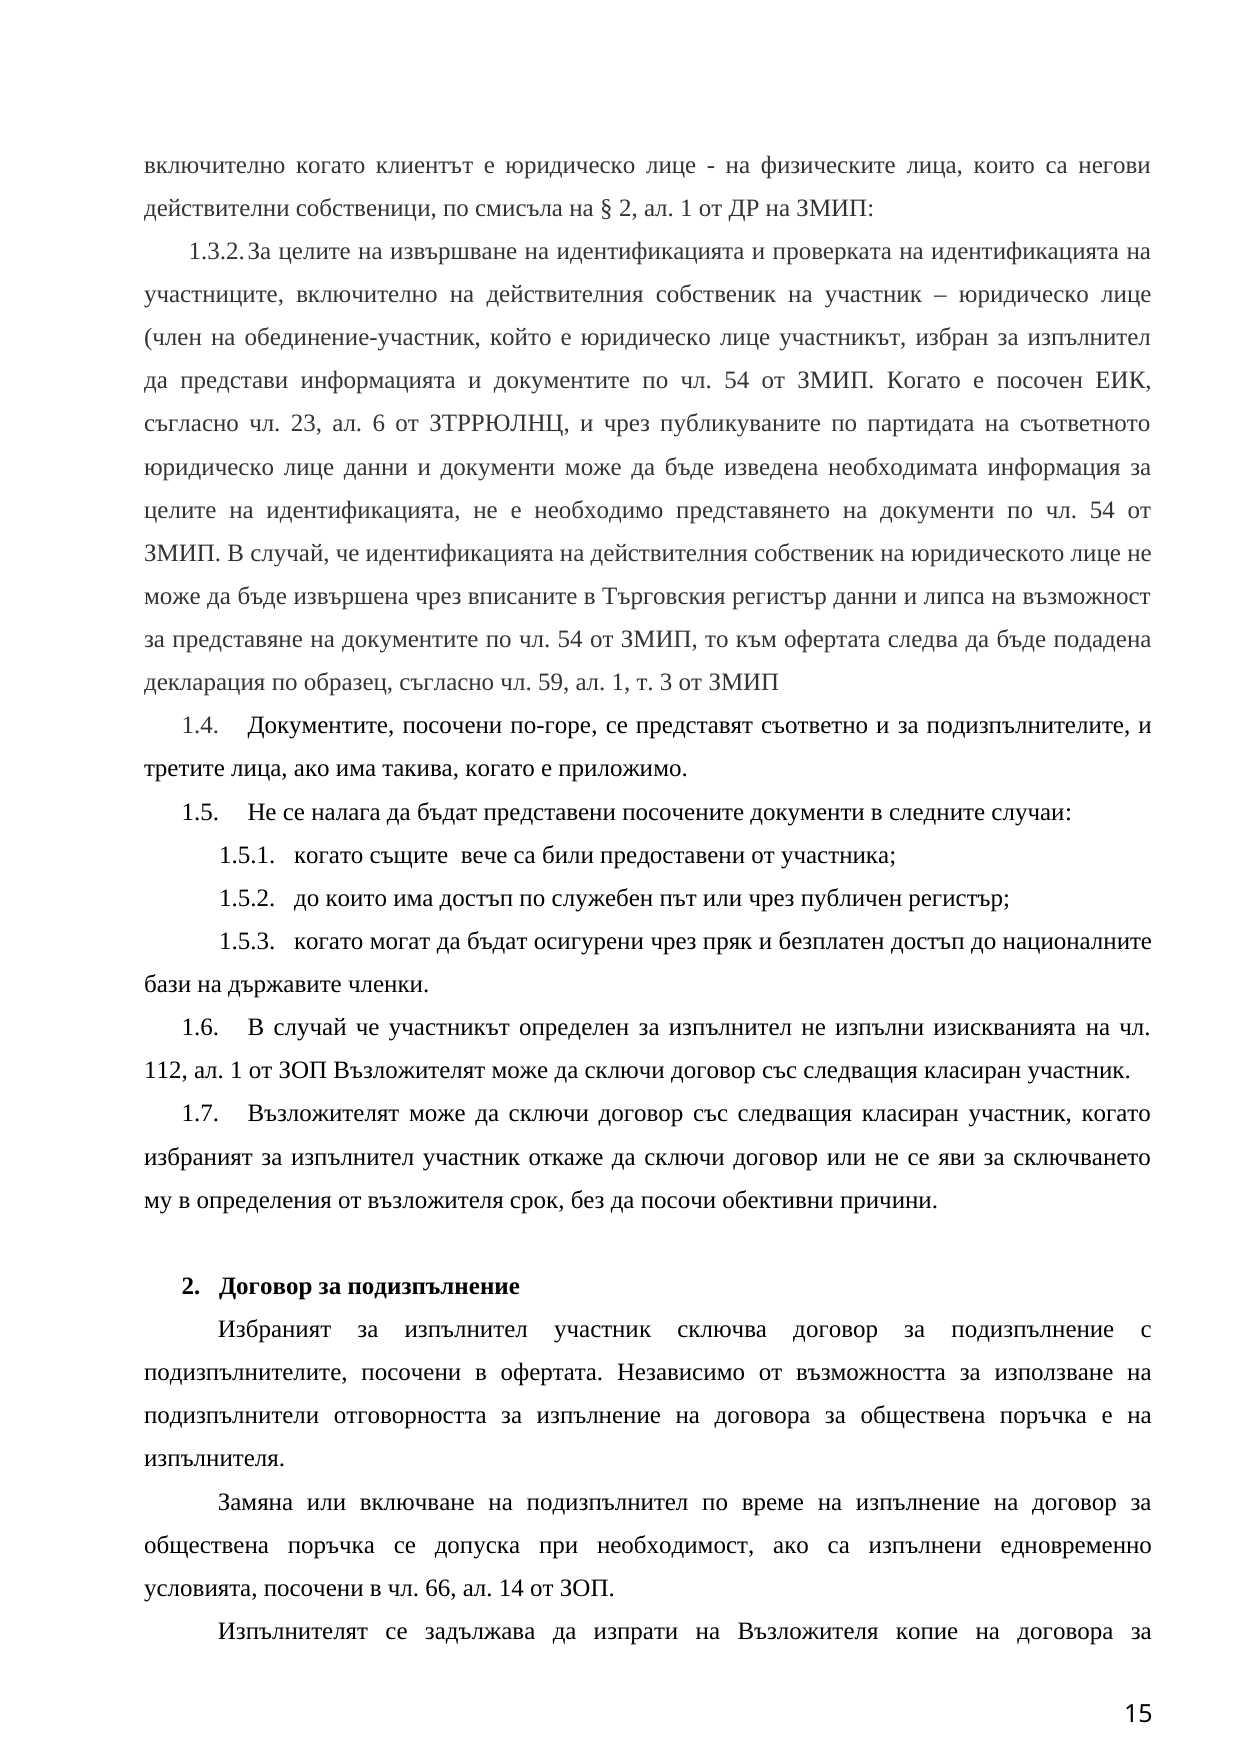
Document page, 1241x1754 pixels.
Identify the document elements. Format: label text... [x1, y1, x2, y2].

list когато същите вече са били предоставени от участника; [219, 840, 1152, 868]
list когато могат да бъдат осигурени чрез пряк и безплатен достъп до националните бази на държавите членки. [144, 926, 1152, 998]
list Не се налага да бъдат представени посочените документи в следните случаи: [144, 797, 1152, 825]
text Замяна или включване на подизпълнител по време на изпълнение на договор за обществена поръчка се допуска при необходимост, ако са изпълнени едновременно условията, посочени в чл. 66, ал. 14 от ЗОП. [144, 1487, 1152, 1602]
list до които има достъп по служебен път или чрез публичен регистър; [219, 883, 1152, 912]
list Възложителят може да сключи договор със следващия класиран участник, когато избраният за изпълнител участник откаже да сключи договор или не се яви за сключването му в определения от възложителя срок, без да посочи обективни причини. [144, 1098, 1152, 1213]
list За целите на извършване на идентификацията и проверката на идентификацията на участниците, включително на действителния собственик на участник – юридическо лице (член на обединение-участник, който е юридическо лице участникът, избран за изпълнител да представи информацията и документите по чл. 54 от ЗМИП. Когато е посочен ЕИК, съгласно чл. 23, ал. 6 от ЗТРРЮЛНЦ, и чрез публикуваните по партидата на съответното юридическо лице данни и документи може да бъде изведена необходимата информация за целите на идентификацията, не е необходимо представянето на документи по чл. 54 от ЗМИП. В случай, че идентификацията на действителния собственик на юридическото лице не може да бъде извършена чрез вписаните в Търговския регистър данни и липса на възможност за представяне на документите по чл. 54 от ЗМИП, то към офертата следва да бъде подадена декларация по образец, съгласно чл. 59, ал. 1, т. 3 от ЗМИП [144, 236, 1152, 696]
list В случай че участникът определен за изпълнител не изпълни изискванията на чл. 112, ал. 1 от ЗОП Възложителят може да сключи договор със следващия класиран участник. [144, 1012, 1152, 1084]
subtitle Договор за подизпълнение [181, 1271, 1152, 1300]
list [144, 150, 1152, 222]
text Избраният за изпълнител участник сключва договор за подизпълнение с подизпълнителите, посочени в офертата. Независимо от възможността за използване на подизпълнители отговорността за изпълнение на договора за обществена поръчка е на изпълнителя. [144, 1314, 1152, 1472]
list Документите, посочени по-горе, се представят съответно и за подизпълнителите, и третите лица, ако има такива, когато е приложимо. [144, 710, 1152, 782]
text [144, 1616, 1152, 1645]
